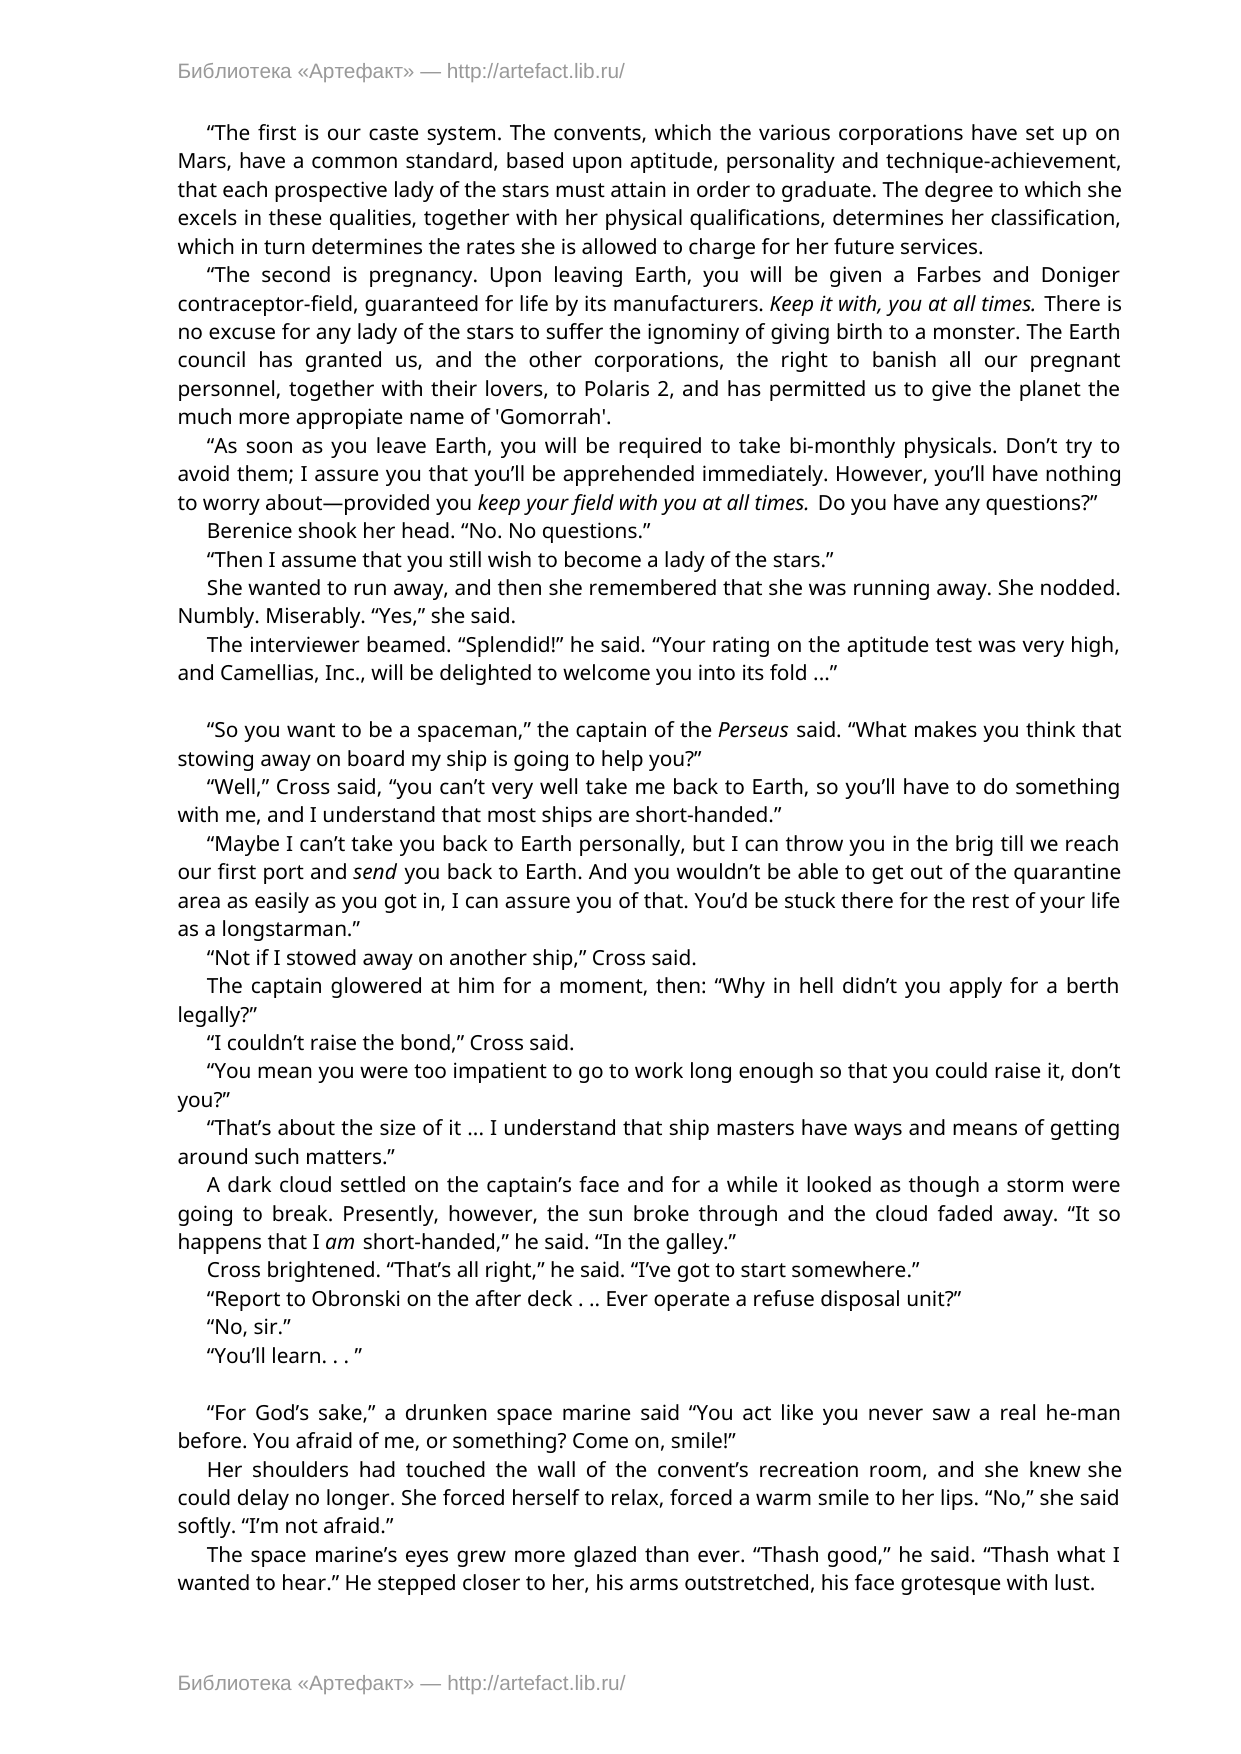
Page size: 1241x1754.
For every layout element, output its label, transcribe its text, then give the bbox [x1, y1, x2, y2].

text “As soon as you leave Earth, you will be required to take bi-monthly physicals. Don’t try to avoid them; I assure you that you’ll be apprehended immediately. However, you’ll have nothing to worry about—provided you keep your field with you at all times. Do you have any questions?” [177, 431, 1122, 516]
text She wanted to run away, and then she remembered that she was running away. She nodded. Numbly. Miserably. “Yes,” she said. [177, 573, 1122, 630]
text The captain glowered at him for a moment, then: “Why in hell didn’t you apply for a berth legally?” [177, 971, 1122, 1028]
text “Then I assume that you still wish to become a lady of the stars.” [177, 545, 1122, 573]
text Her shoulders had touched the wall of the convent’s recreation room, and she knew she could delay no longer. She forced herself to relax, forced a warm smile to her lips. “No,” she said softly. “I’m not afraid.” [177, 1455, 1122, 1540]
text “No, sir.” [177, 1312, 1122, 1341]
text “Well,” Cross said, “you can’t very well take me back to Earth, so you’ll have to do something with me, and I understand that most ships are short-handed.” [177, 772, 1122, 829]
text “You mean you were too impatient to go to work long enough so that you could raise it, don’t you?” [177, 1057, 1122, 1113]
text “For God’s sake,” a drunken space marine said “You act like you never saw a real he-man before. You afraid of me, or something? Come on, smile!” [177, 1398, 1122, 1455]
text “The second is pregnancy. Upon leaving Earth, you will be given a Farbes and Doniger contraceptor-field, guaranteed for life by its manufacturers. Keep it with, you at all times. There is no excuse for any lady of the stars to suffer the ignominy of giving birth to a monster. The Earth council has granted us, and the other corporations, the right to banish all our pregnant personnel, together with their lovers, to Polaris 2, and has permitted us to give the planet the much more appropiate name of 'Gomorrah'. [177, 260, 1122, 431]
text “Maybe I can’t take you back to Earth personally, but I can throw you in the brig till we reach our first port and send you back to Earth. And you wouldn’t be able to get out of the quarantine area as easily as you got in, I can assure you of that. You’d be stuck there for the rest of your life as a longstarman.” [177, 829, 1122, 943]
text Berenice shook her head. “No. No questions.” [177, 516, 1122, 545]
text Cross brightened. “That’s all right,” he said. “I’ve got to start somewhere.” [177, 1256, 1122, 1284]
text “I couldn’t raise the bond,” Cross said. [177, 1028, 1122, 1057]
text “So you want to be a spaceman,” the captain of the Perseus said. “What makes you think that stowing away on board my ship is going to help you?” [177, 715, 1122, 772]
text “That’s about the size of it ... I understand that ship masters have ways and means of getting around such matters.” [177, 1113, 1122, 1170]
text “You’ll learn. . . ” [177, 1341, 1122, 1369]
text “Report to Obronski on the after deck . .. Ever operate a refuse disposal unit?” [177, 1284, 1122, 1312]
text The space marine’s eyes grew more glazed than ever. “Thash good,” he said. “Thash what I wanted to hear.” He stepped closer to her, his arms outstretched, his face grotesque with lust. [177, 1540, 1122, 1597]
text “The first is our caste system. The convents, which the various corporations have set up on Mars, have a common standard, based upon aptitude, personality and technique-achievement, that each prospective lady of the stars must attain in order to graduate. The degree to which she excels in these qualities, together with her physical qualifications, determines her classification, which in turn determines the rates she is allowed to charge for her future services. [177, 118, 1122, 260]
text A dark cloud settled on the captain’s face and for a while it looked as though a storm were going to break. Presently, however, the sun broke through and the cloud faded away. “It so happens that I am short-handed,” he said. “In the galley.” [177, 1170, 1122, 1256]
text The interviewer beamed. “Splendid!” he said. “Your rating on the aptitude test was very high, and Camellias, Inc., will be delighted to welcome you into its fold ...” [177, 630, 1122, 687]
text “Not if I stowed away on another ship,” Cross said. [177, 943, 1122, 971]
